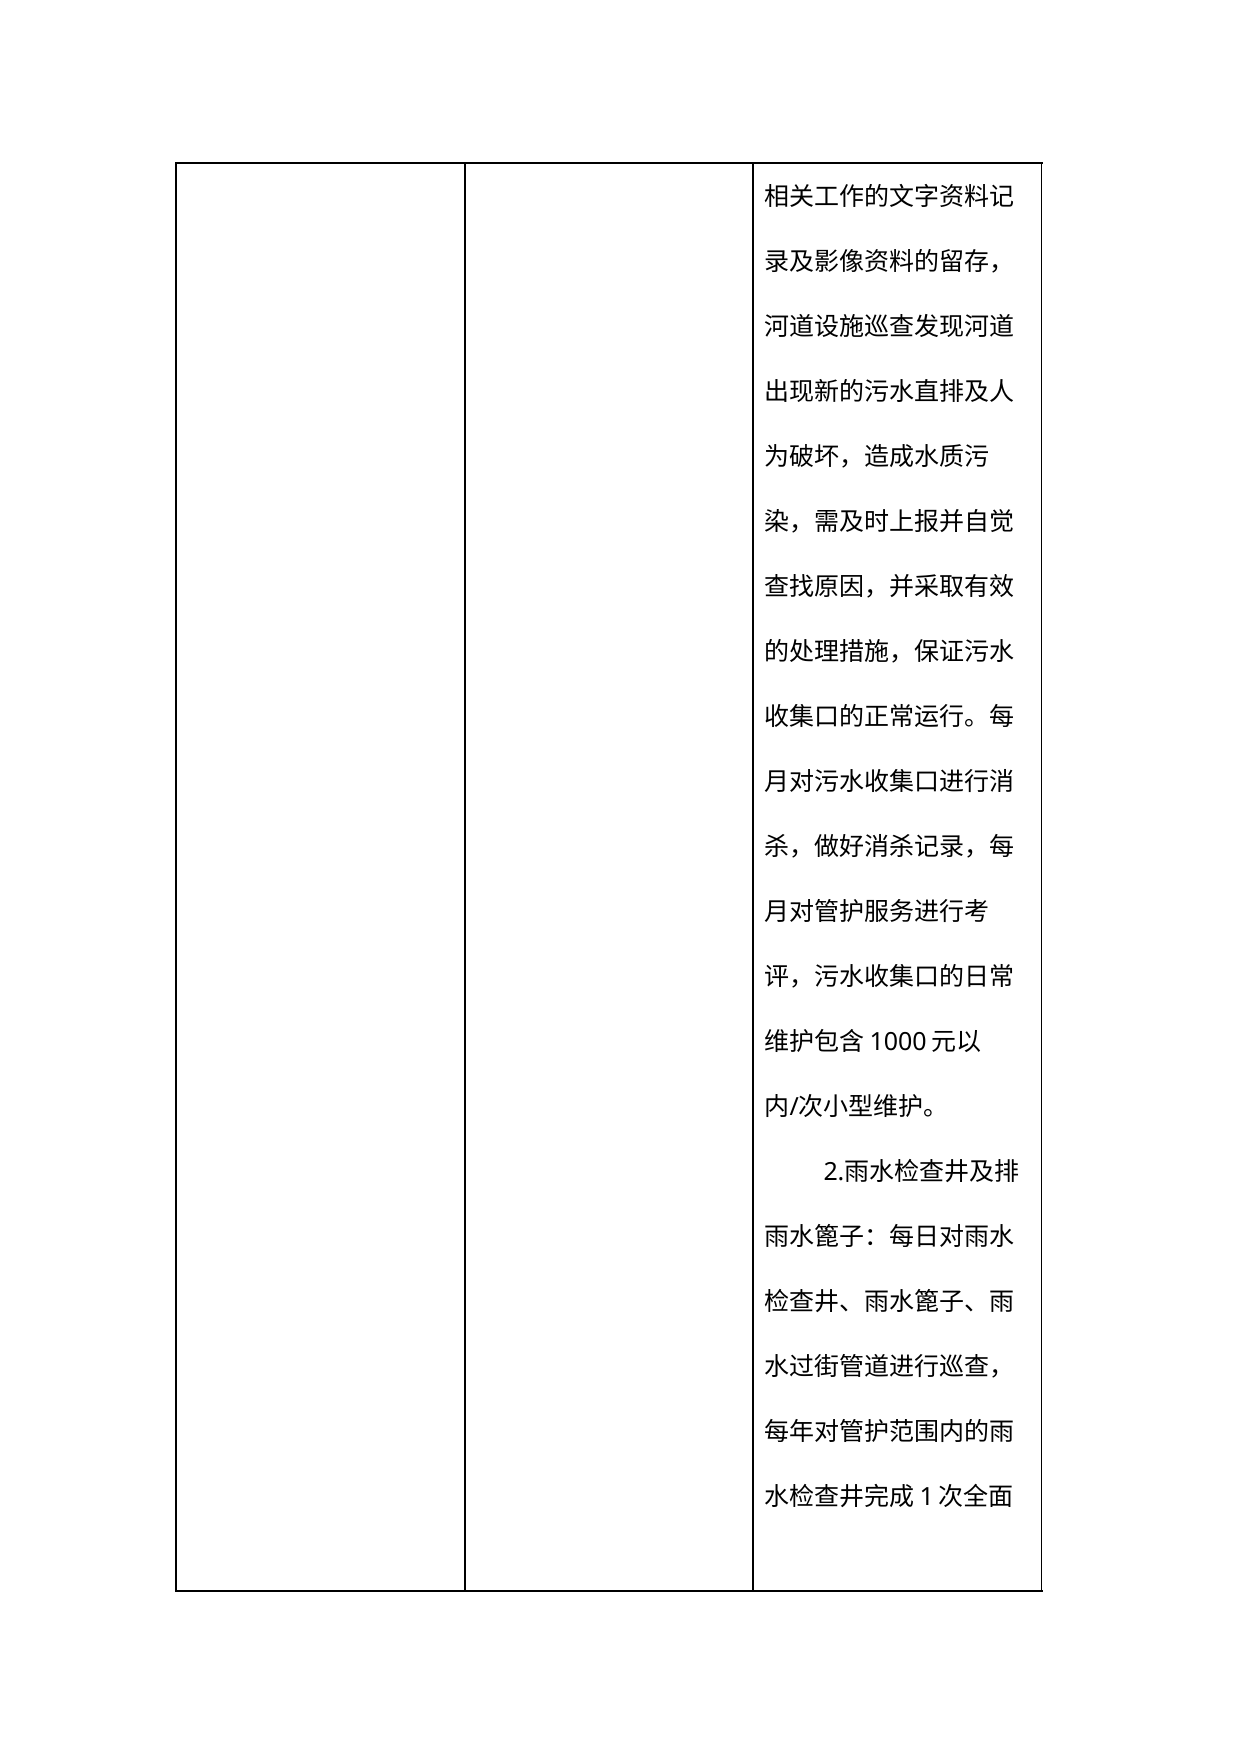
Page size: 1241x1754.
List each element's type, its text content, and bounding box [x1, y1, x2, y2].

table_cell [754, 164, 1041, 1590]
table_cell [466, 164, 752, 1590]
table_cell 6 [177, 164, 464, 1590]
